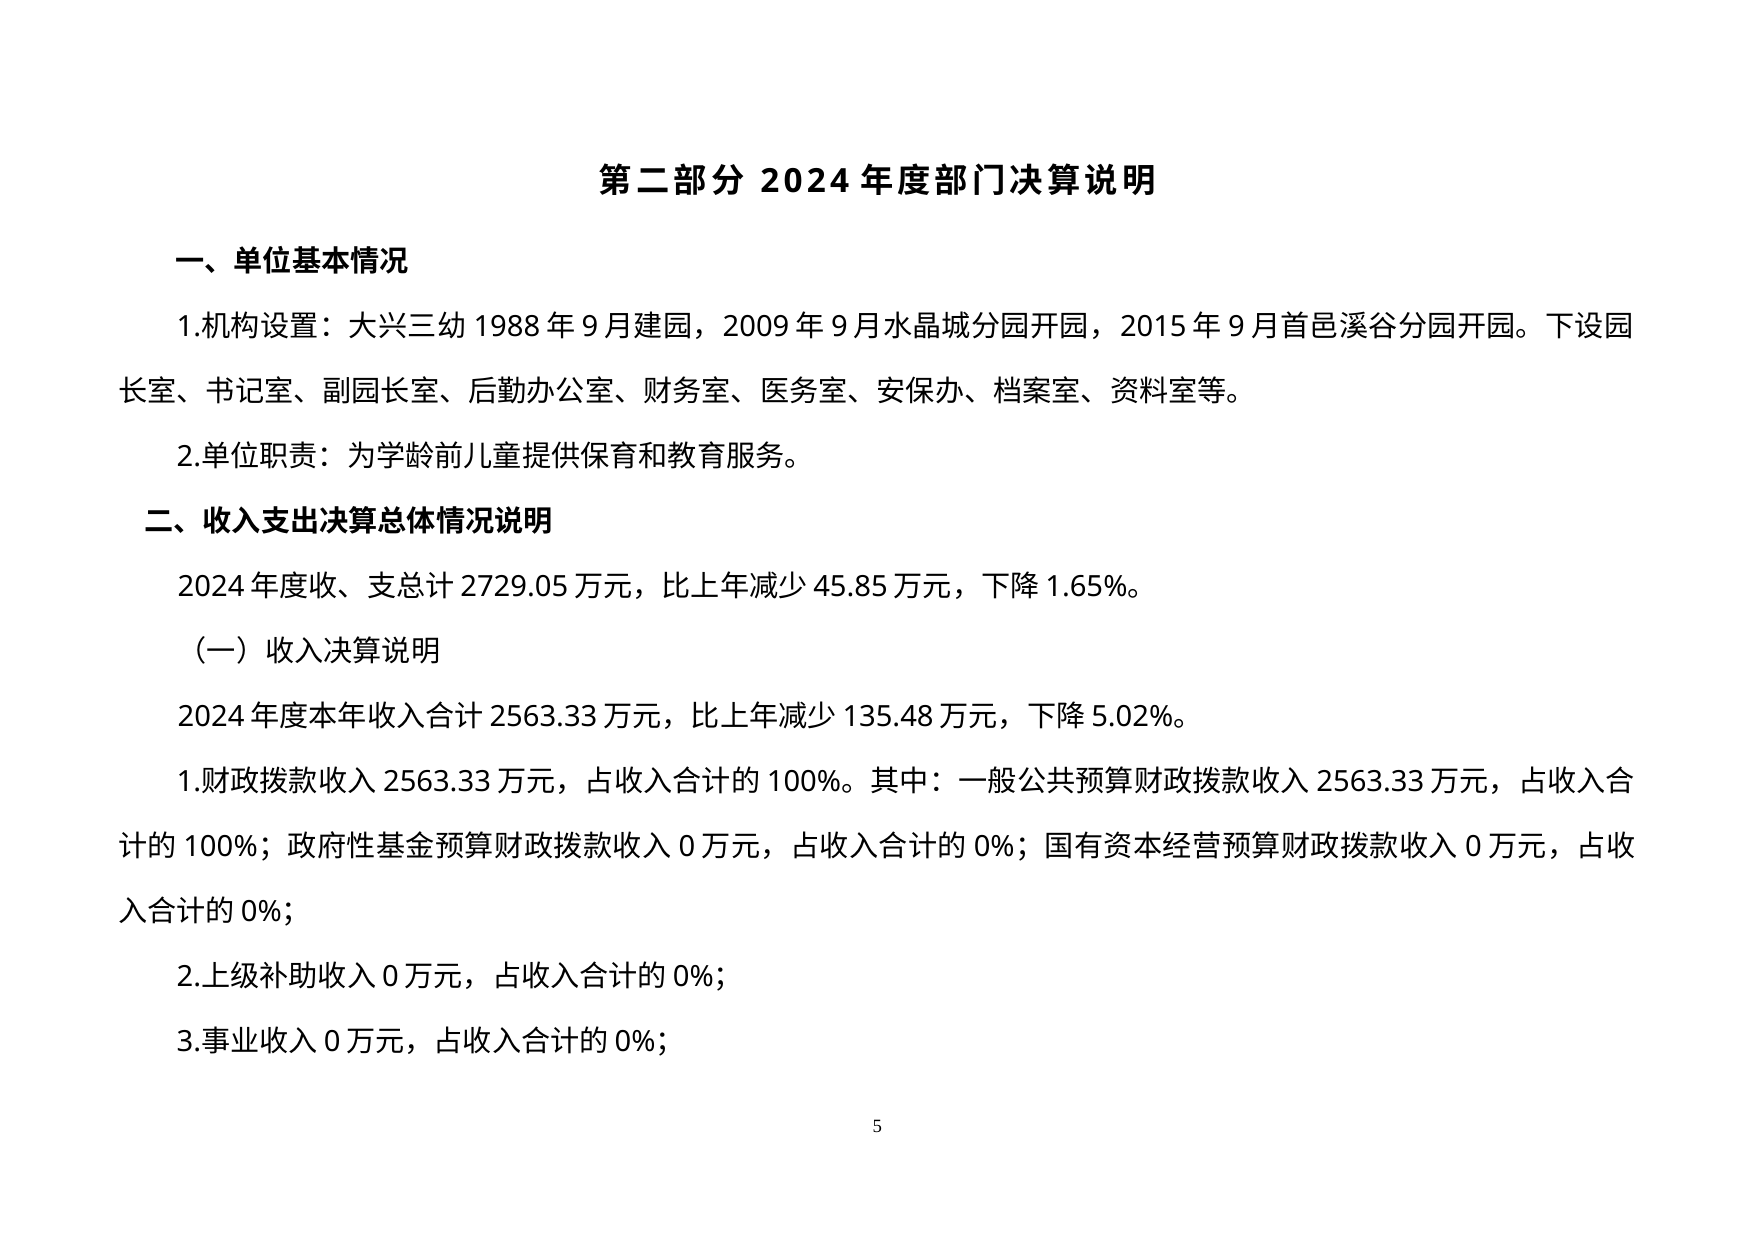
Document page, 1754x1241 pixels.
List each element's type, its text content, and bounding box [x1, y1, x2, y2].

text 2024年度本年收入合计2563.33万元，比上年减少135.48万元，下降5.02%。 [118, 682, 1636, 747]
text 二、收入支出决算总体情况说明 [118, 487, 1636, 552]
text 2024年度收、支总计2729.05万元，比上年减少45.85万元，下降1.65%。 [118, 552, 1636, 617]
list 2.上级补助收入0万元，占收入合计的0%； [118, 942, 1636, 1007]
text 一、单位基本情况 [118, 227, 1636, 292]
text 2.单位职责：为学龄前儿童提供保育和教育服务。 [118, 422, 1636, 487]
text 第二部分 2024年度部门决算说明 [118, 145, 1636, 210]
list 1.财政拨款收入2563.33万元，占收入合计的100%。其中：一般公共预算财政拨款收入2563.33万元，占收入合计的100%；政府性基金预算财政拨款收入0万元，占收入合计的0%；国有资本经营预算财政拨款收入0万元，占收入合计的0%； [118, 747, 1636, 942]
list 3.事业收入0万元，占收入合计的0%； [118, 1007, 1636, 1072]
text （一）收入决算说明 [118, 617, 1636, 682]
text 1.机构设置：大兴三幼1988年9月建园，2009年9月水晶城分园开园，2015年9月首邑溪谷分园开园。下设园长室、书记室、副园长室、后勤办公室、财务室、医务室、安保办、档案室、资料室等。 [118, 292, 1636, 422]
